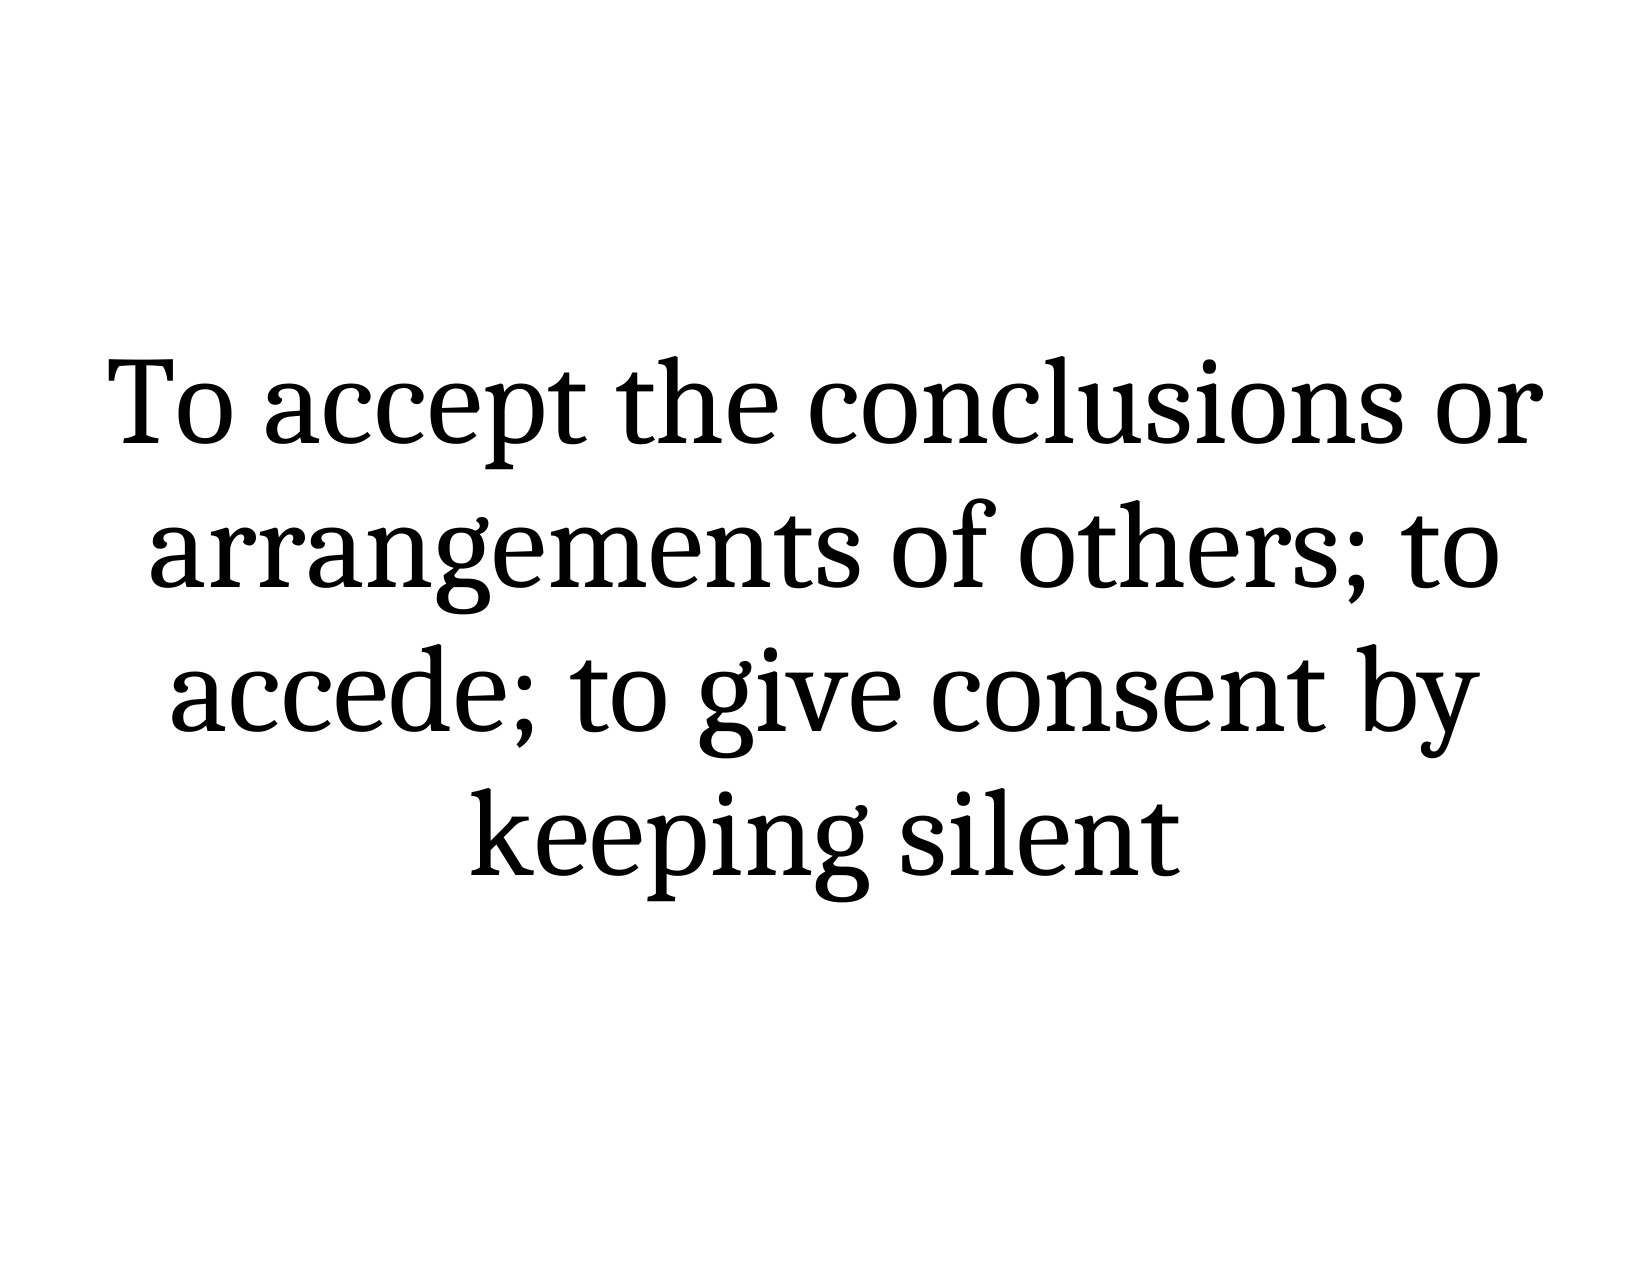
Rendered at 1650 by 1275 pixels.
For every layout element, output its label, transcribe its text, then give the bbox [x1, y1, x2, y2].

text To accept the conclusions or arrangements of others; to accede; to give consent by keeping silent [75, 331, 1575, 906]
